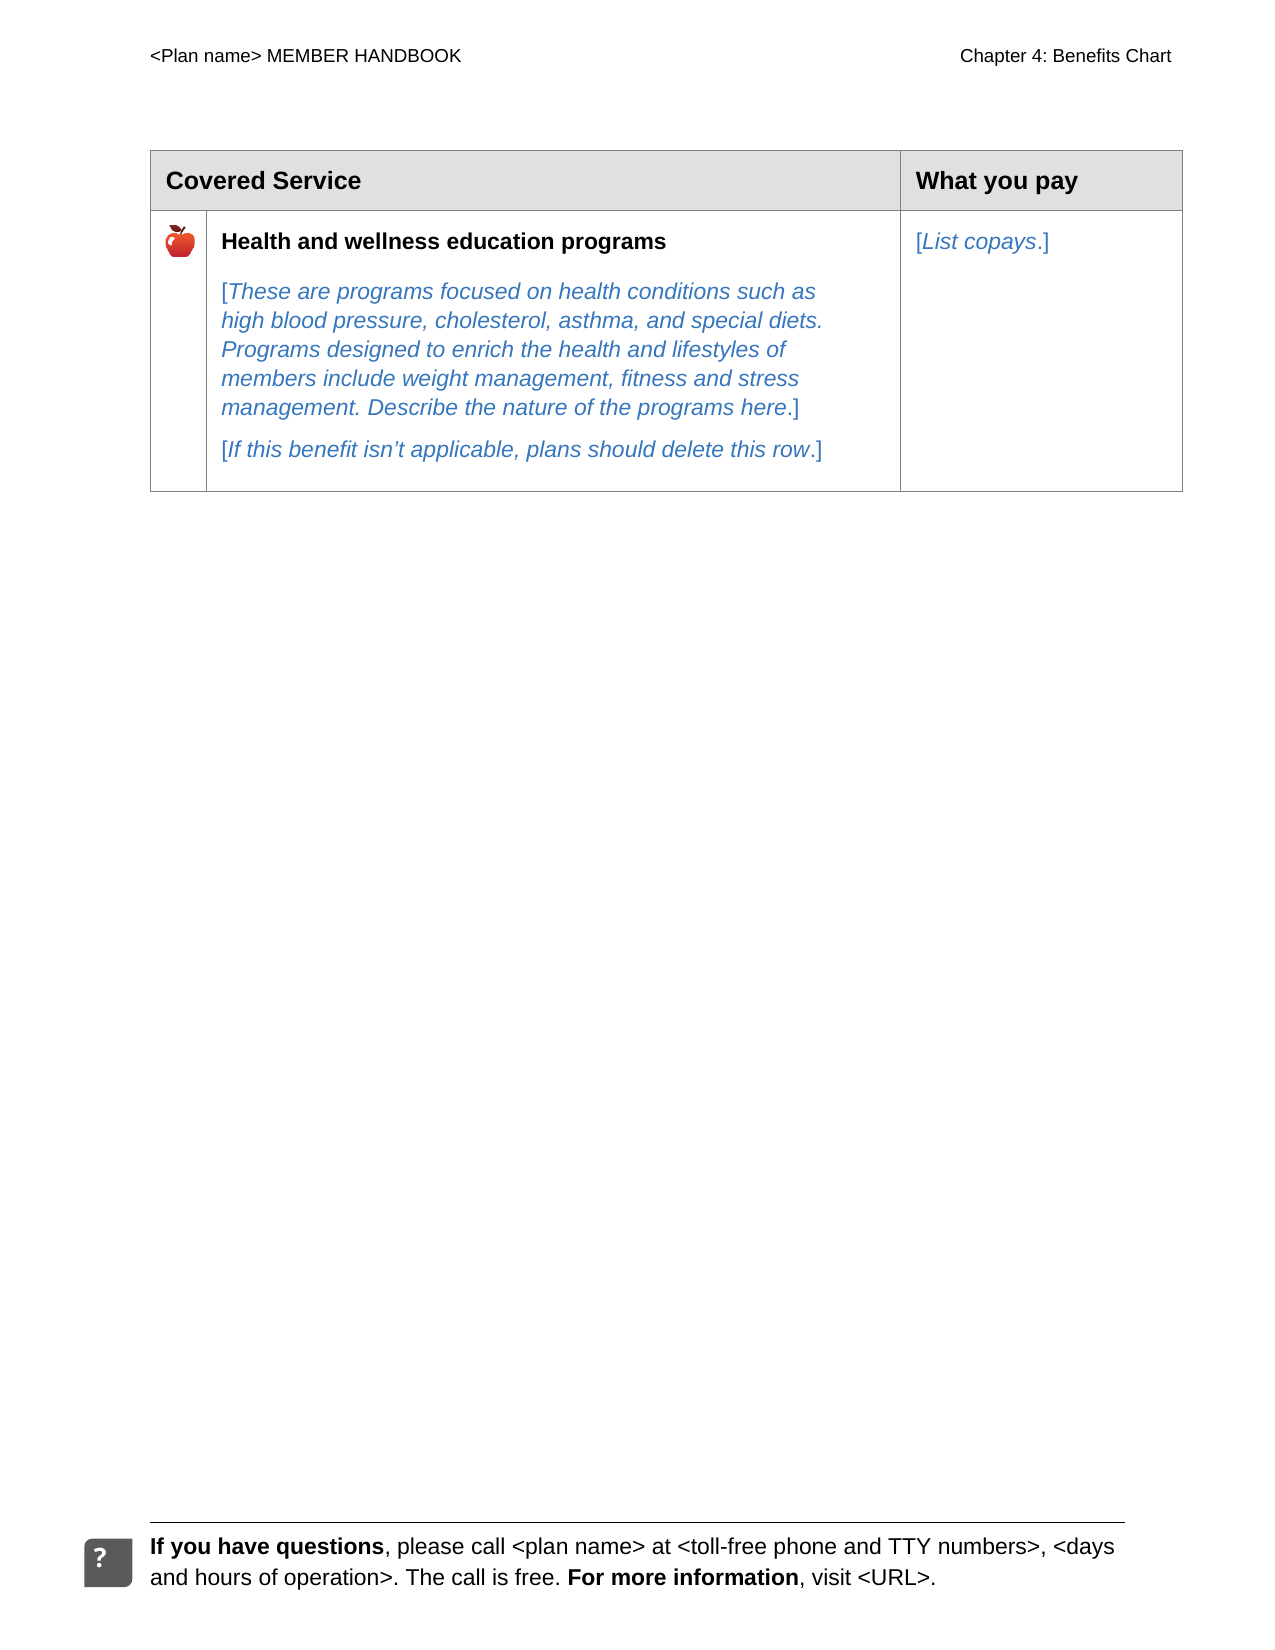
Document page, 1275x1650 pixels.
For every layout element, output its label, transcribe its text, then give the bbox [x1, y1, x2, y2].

picture [165, 225, 195, 257]
table_cell Health and wellness education programs [These are programs focused on health conditions such as high blood pressure, cholesterol, asthma, and special diets. Programs designed to enrich the health and lifestyles of members include weight management, fitness and stress management. Describe the nature of the programs here.] [If this benefit isn’t applicable, plans should delete this row.] [207, 211, 900, 491]
table_cell [List copays.] [901, 211, 1182, 491]
table_header What you pay [901, 151, 1182, 210]
table_cell [151, 211, 206, 491]
table_header Covered Service [151, 151, 900, 210]
